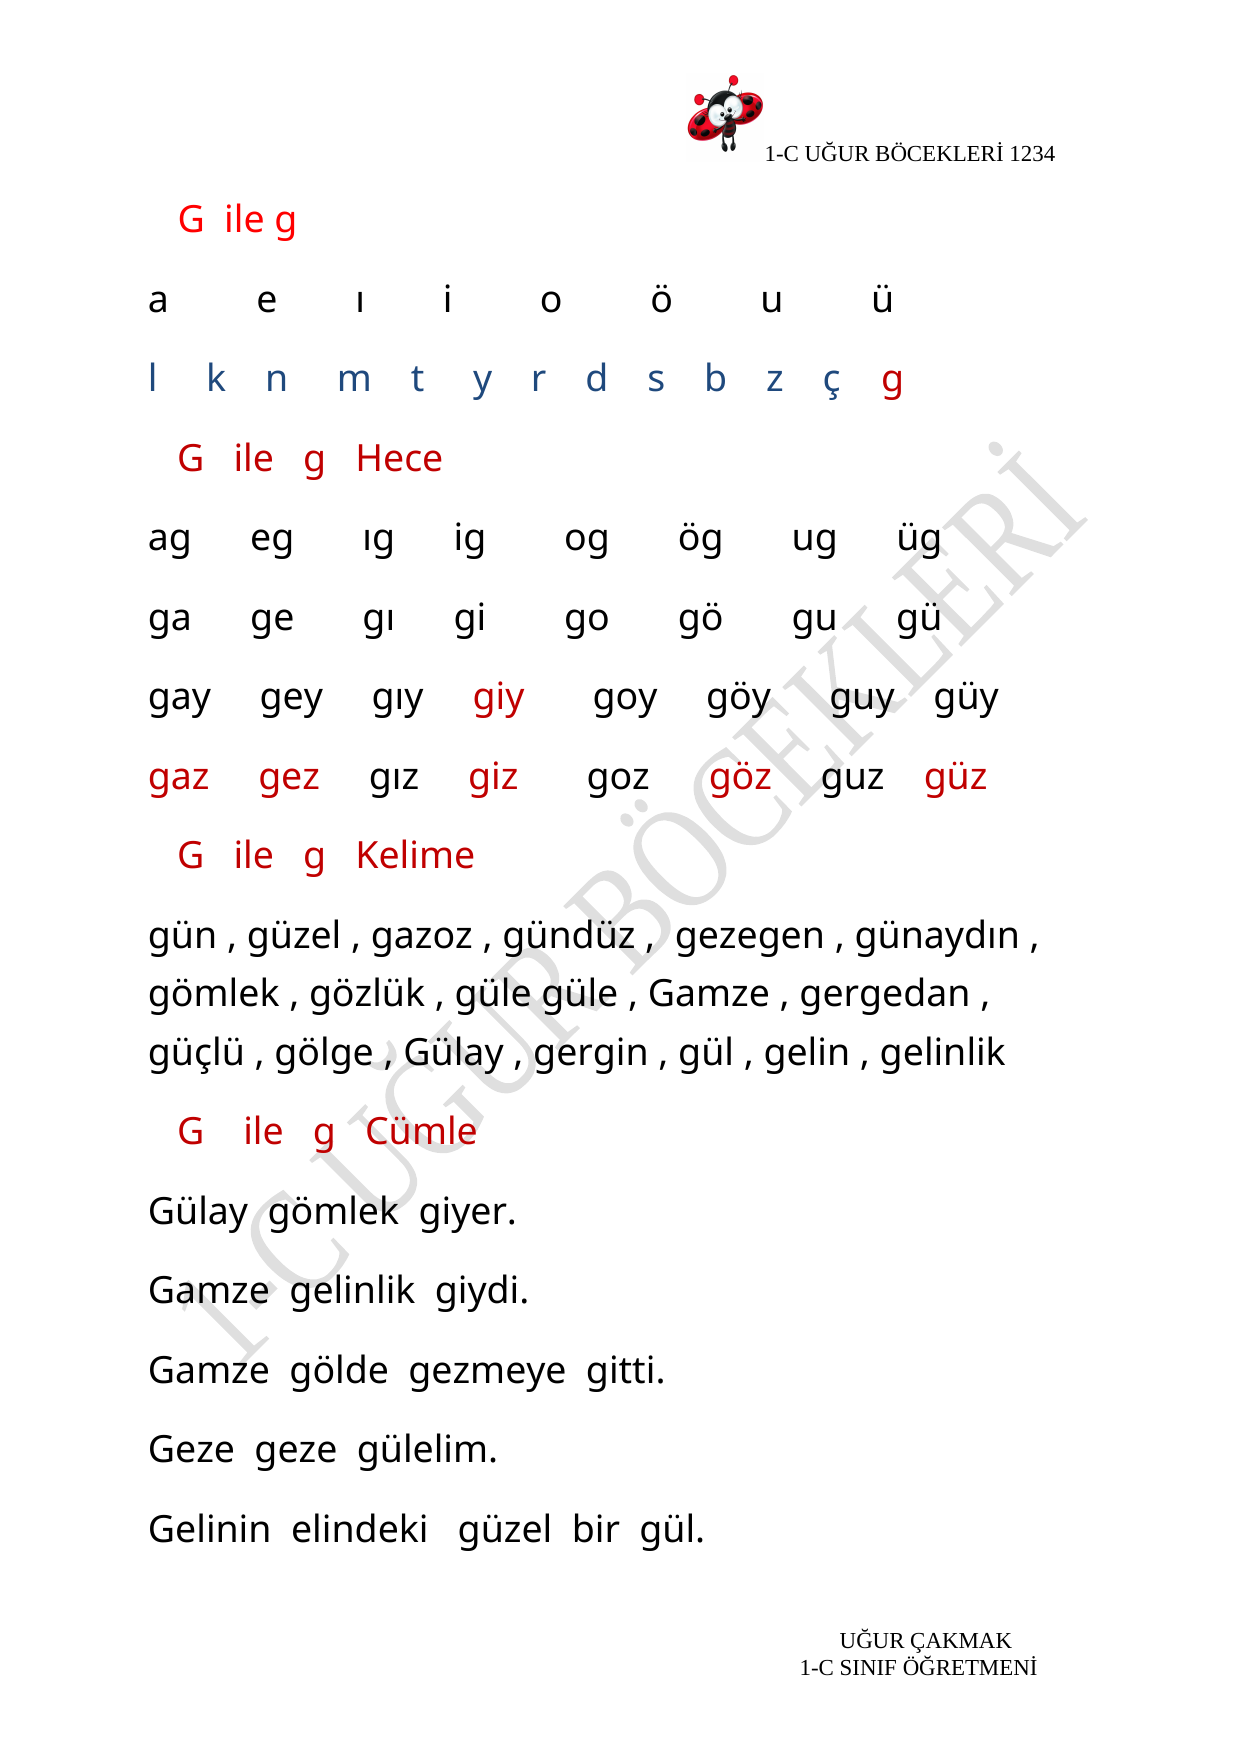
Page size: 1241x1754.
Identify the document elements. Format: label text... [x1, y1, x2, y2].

text gaz gez gız giz goz göz guz güz [148, 749, 1093, 800]
text G ile g Cümle [148, 1105, 1093, 1156]
text gay gey gıy giy goy göy guy güy [148, 669, 1093, 721]
text G ile g [148, 193, 1093, 244]
text G ile g Hece [148, 431, 1093, 482]
text ag eg ıg ig og ög ug üg [148, 511, 1093, 562]
text a e ı i o ö u ü [148, 272, 1093, 323]
text gün , güzel , gazoz , gündüz , gezegen , günaydın , gömlek , gözlük , güle güle , Gamze , gergedan , güçlü , gölge , Gülay , gergin , gül , gelin , gelinlik [148, 908, 1093, 1076]
text Gamze gölde gezmeye gitti. [148, 1343, 1093, 1394]
text ga ge gı gi go gö gu gü [148, 590, 1093, 641]
text Geze geze gülelim. [148, 1423, 1093, 1474]
text Gelinin elindeki güzel bir gül. [148, 1502, 1093, 1553]
text l k n m t y r d s b z ç g [148, 352, 1093, 403]
picture [686, 73, 765, 162]
text G ile g Kelime [148, 828, 1093, 879]
text Gülay gömlek giyer. [148, 1184, 1093, 1235]
text Gamze gelinlik giydi. [148, 1264, 1093, 1315]
